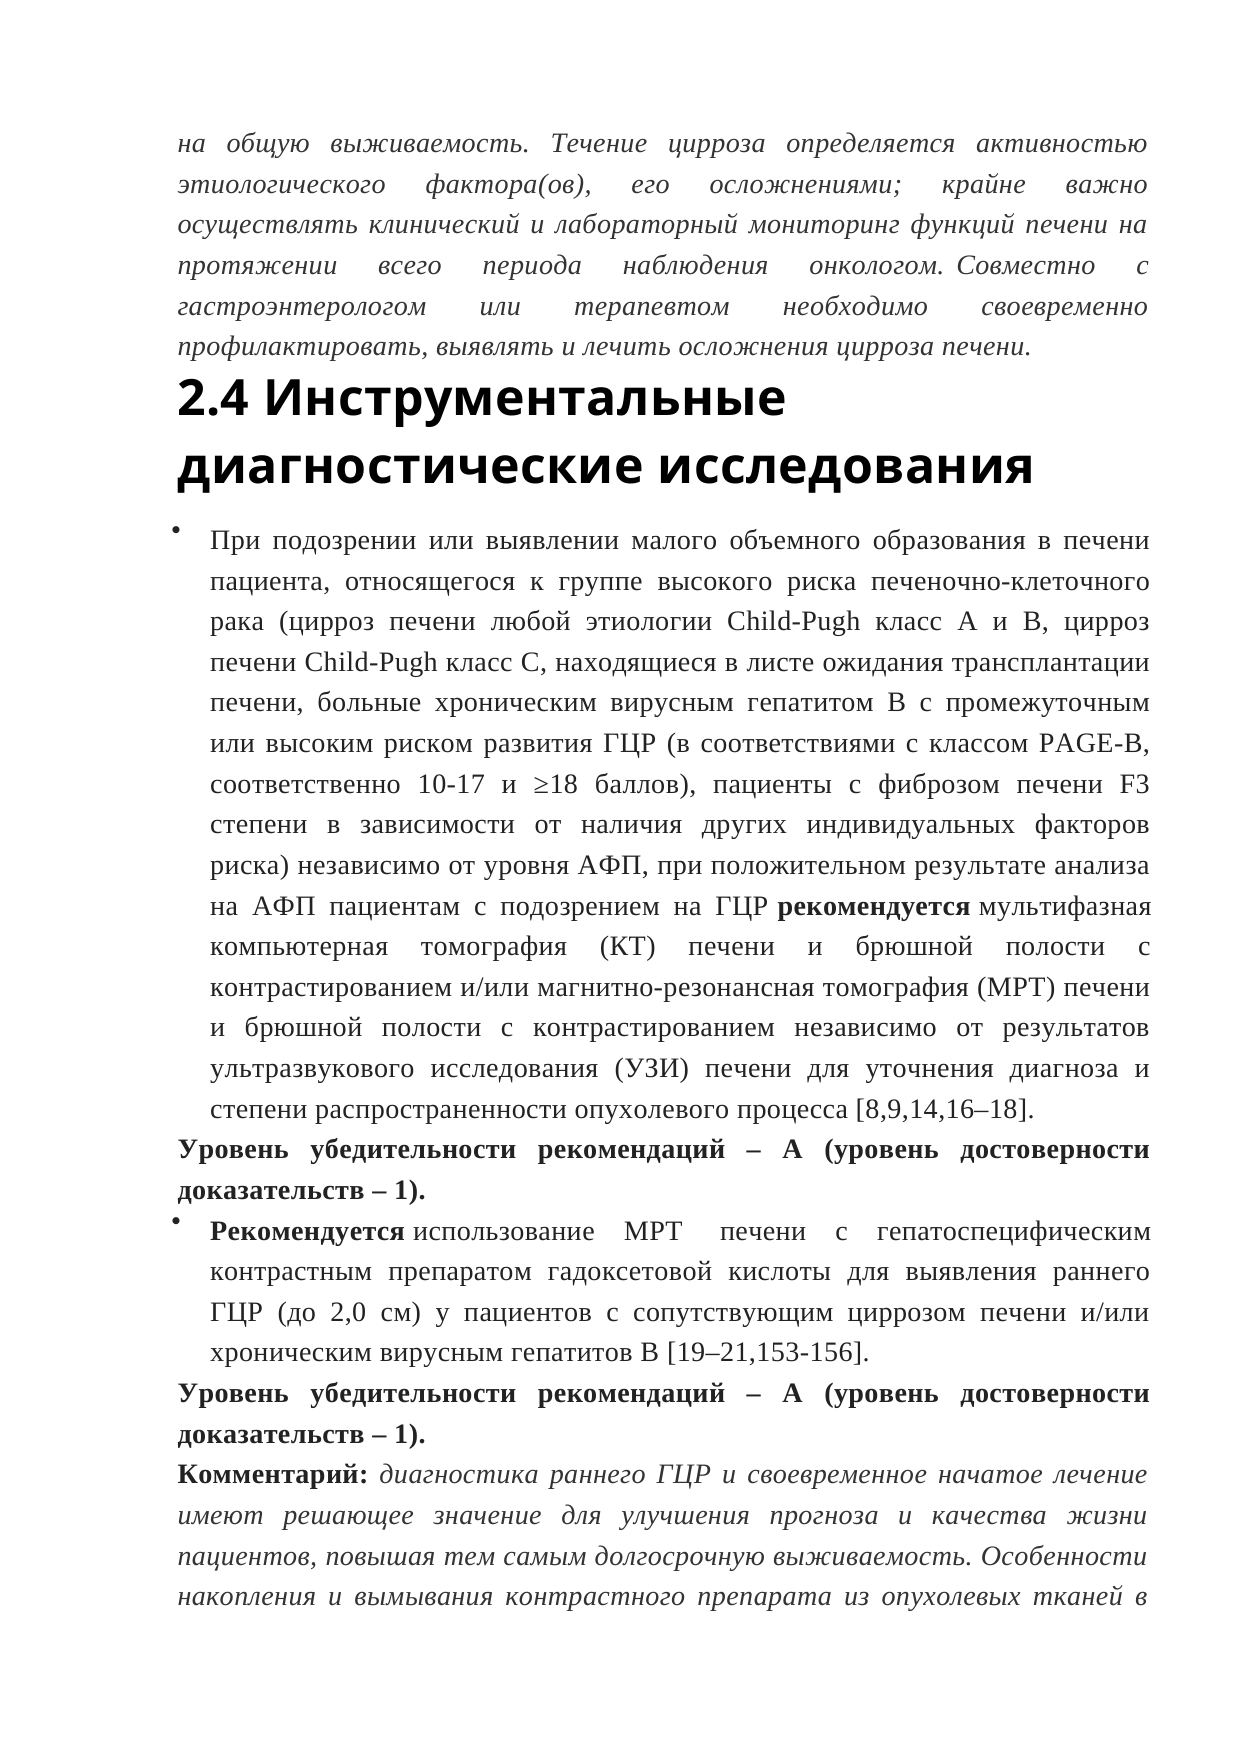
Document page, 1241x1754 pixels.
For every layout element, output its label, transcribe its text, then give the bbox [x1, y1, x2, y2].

text 2.4 Инструментальные диагностические исследования [177, 362, 1152, 498]
list При подозрении или выявлении малого объемного образования в печени пациента, относящегося к группе высокого риска печеночно-клеточного рака (цирроз печени любой этиологии Child-Pugh класс А и В, цирроз печени Child-Pugh класс С, находящиеся в листе ожидания трансплантации печени, больные хроническим вирусным гепатитом В с промежуточным или высоким риском развития ГЦР (в соответствиями с классом PAGE-B, соответственно 10-17 и ≥18 баллов), пациенты с фиброзом печени F3 степени в зависимости от наличия других индивидуальных факторов риска) независимо от уровня АФП, при положительном результате анализа на АФП пациентам с подозрением на ГЦР рекомендуется мультифазная компьютерная томография (КТ) печени и брюшной полости с контрастированием и/или магнитно-резонансная томография (МРТ) печени и брюшной полости с контрастированием независимо от результатов ультразвукового исследования (УЗИ) печени для уточнения диагноза и степени распространенности опухолевого процесса [8,9,14,16–18]. [172, 515, 1152, 1124]
text Уровень убедительности рекомендаций – А (уровень достоверности доказательств – 1). [177, 1368, 1152, 1449]
list Рекомендуется использование МРТ печени с гепатоспецифическим контрастным препаратом гадоксетовой кислоты для выявления раннего ГЦР (до 2,0 см) у пациентов с сопутствующим циррозом печени и/или хроническим вирусным гепатитов B [19–21,153-156]. [172, 1205, 1152, 1368]
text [177, 118, 1152, 362]
text Уровень убедительности рекомендаций – А (уровень достоверности доказательств – 1). [177, 1124, 1152, 1205]
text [177, 1449, 1152, 1612]
